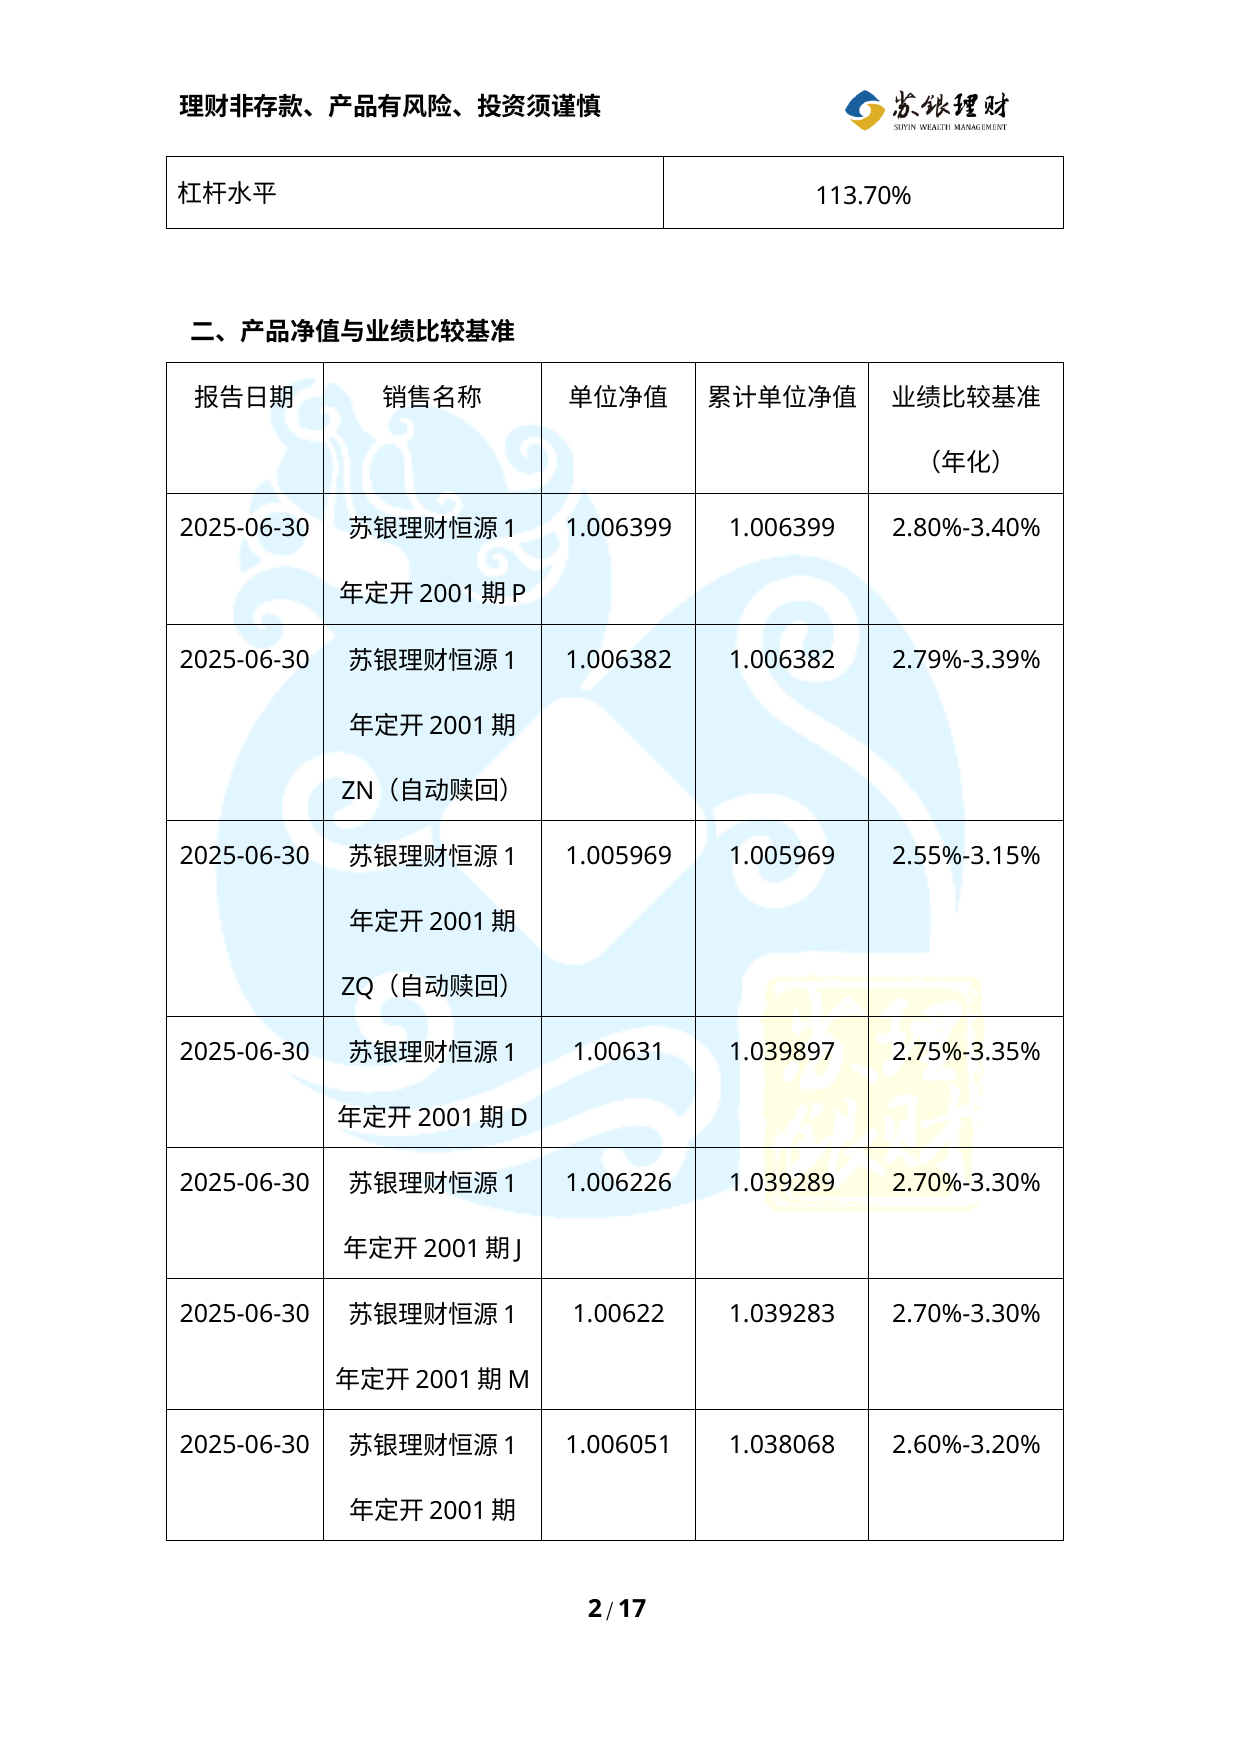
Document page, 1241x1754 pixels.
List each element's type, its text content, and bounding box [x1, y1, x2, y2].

table_cell 2.75%-3.35% [869, 1017, 1063, 1147]
table_cell 苏银理财恒源1年定开2001期ZQ（自动赎回） [324, 821, 541, 1016]
table_cell 2.70%-3.30% [869, 1279, 1063, 1409]
table_cell 2025-06-30 [167, 1017, 323, 1147]
table_cell 1.006399 [542, 494, 695, 624]
table_cell 苏银理财恒源1年定开2001期ZN（自动赎回） [324, 625, 541, 820]
table_cell 2.60%-3.20% [869, 1410, 1063, 1540]
table_cell 1.005969 [542, 821, 695, 1016]
table_cell 2025-06-30 [167, 1279, 323, 1409]
table_cell 2.80%-3.40% [869, 494, 1063, 624]
table_cell 1.00622 [542, 1279, 695, 1409]
table_header 累计单位净值 [696, 363, 868, 493]
table_cell 1.006382 [696, 625, 868, 820]
table_cell 苏银理财恒源1年定开2001期J [324, 1148, 541, 1278]
picture [820, 72, 1039, 143]
table_cell 2025-06-30 [167, 494, 323, 624]
table_cell 杠杆水平 [167, 157, 663, 227]
table_cell 2025-06-30 [167, 625, 323, 820]
table_cell 苏银理财恒源1年定开2001期M [324, 1279, 541, 1409]
table_cell 2.79%-3.39% [869, 625, 1063, 820]
table_cell 苏银理财恒源1年定开2001期D [324, 1017, 541, 1147]
table_header 报告日期 [167, 363, 323, 493]
table_cell 2025-06-30 [167, 1148, 323, 1278]
table_cell 苏银理财恒源1年定开2001期P [324, 494, 541, 624]
table_cell 1.006399 [696, 494, 868, 624]
table_cell 1.039897 [696, 1017, 868, 1147]
subtitle 二、产品净值与业绩比较基准 [190, 297, 1053, 362]
table_header 单位净值 [542, 363, 695, 493]
table_cell 1.038068 [696, 1410, 868, 1540]
table_cell 1.005969 [696, 821, 868, 1016]
table_cell 2.70%-3.30% [869, 1148, 1063, 1278]
table_cell 2.55%-3.15% [869, 821, 1063, 1016]
table_cell 1.00631 [542, 1017, 695, 1147]
table_cell 1.039283 [696, 1279, 868, 1409]
table_cell 1.006382 [542, 625, 695, 820]
table_header 业绩比较基准（年化） [869, 363, 1063, 493]
table_cell 2025-06-30 [167, 821, 323, 1016]
table_cell 1.006051 [542, 1410, 695, 1540]
table_cell 1.039289 [696, 1148, 868, 1278]
table_cell 1.006226 [542, 1148, 695, 1278]
table_cell 苏银理财恒源1年定开2001期ZA（自动赎回） [324, 1410, 541, 1540]
table_cell 113.70% [664, 157, 1063, 227]
table_cell 2025-06-30 [167, 1410, 323, 1540]
table_header 销售名称 [324, 363, 541, 493]
